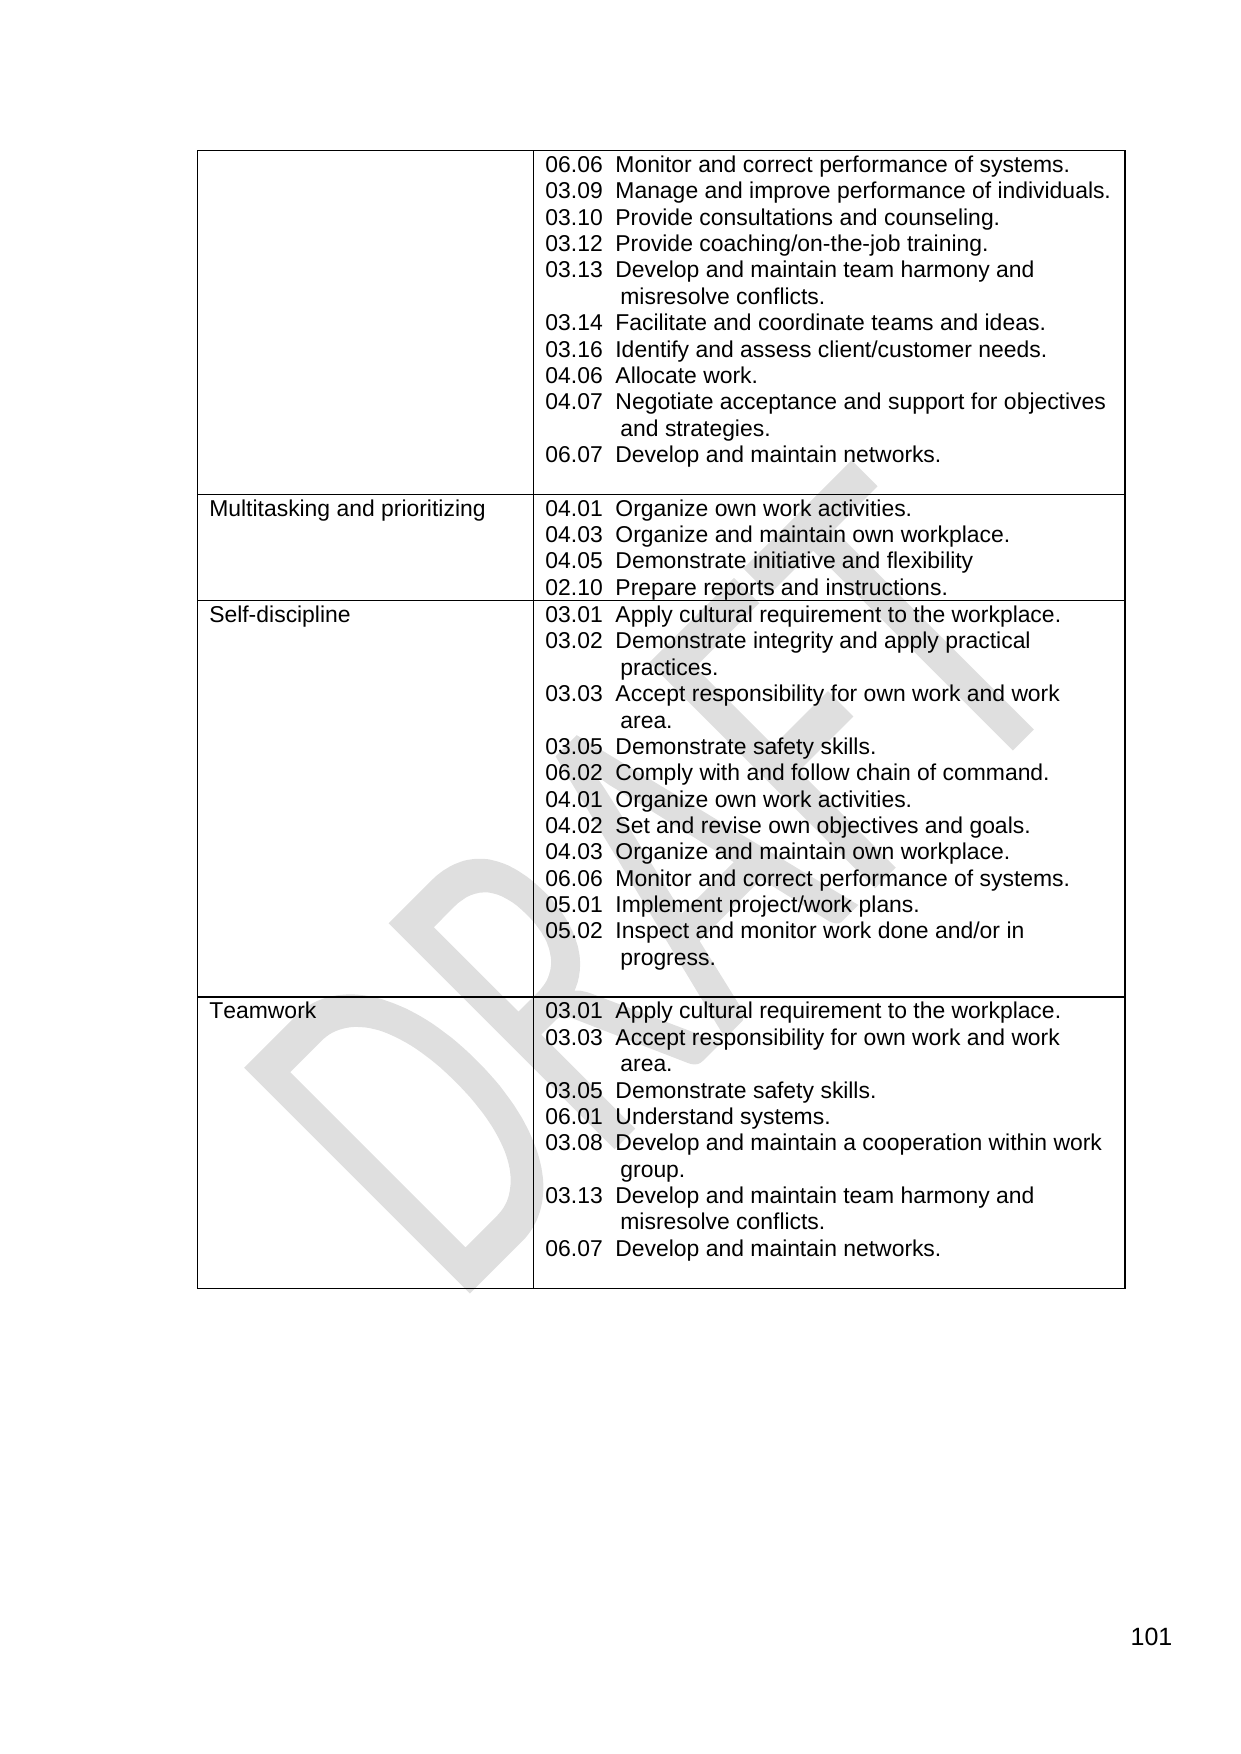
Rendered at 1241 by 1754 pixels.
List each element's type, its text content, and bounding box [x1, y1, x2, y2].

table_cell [534, 151, 1124, 494]
table_cell 04.01 Organize own work activities. 04.03 Organize and maintain own workplace. 04.05 Demonstrate initiative and flexibility 02.10 Prepare reports and instructions. [534, 495, 1124, 600]
table_cell Self-discipline [198, 601, 533, 996]
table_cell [198, 151, 533, 494]
table_cell 03.01 Apply cultural requirement to the workplace. 03.02 Demonstrate integrity and apply practical practices. 03.03 Accept responsibility for own work and work area. 03.05 Demonstrate safety skills. 06.02 Comply with and follow chain of command. 04.01 Organize own work activities. 04.02 Set and revise own objectives and goals. 04.03 Organize and maintain own workplace. 06.06 Monitor and correct performance of systems. 05.01 Implement project/work plans. 05.02 Inspect and monitor work done and/or in progress. [534, 601, 1124, 996]
table_cell Multitasking and prioritizing [198, 495, 533, 600]
table_cell 03.01 Apply cultural requirement to the workplace. 03.03 Accept responsibility for own work and work area. 03.05 Demonstrate safety skills. 06.01 Understand systems. 03.08 Develop and maintain a cooperation within work group. 03.13 Develop and maintain team harmony and misresolve conflicts. 06.07 Develop and maintain networks. [534, 998, 1124, 1287]
table_cell Teamwork [198, 998, 533, 1287]
